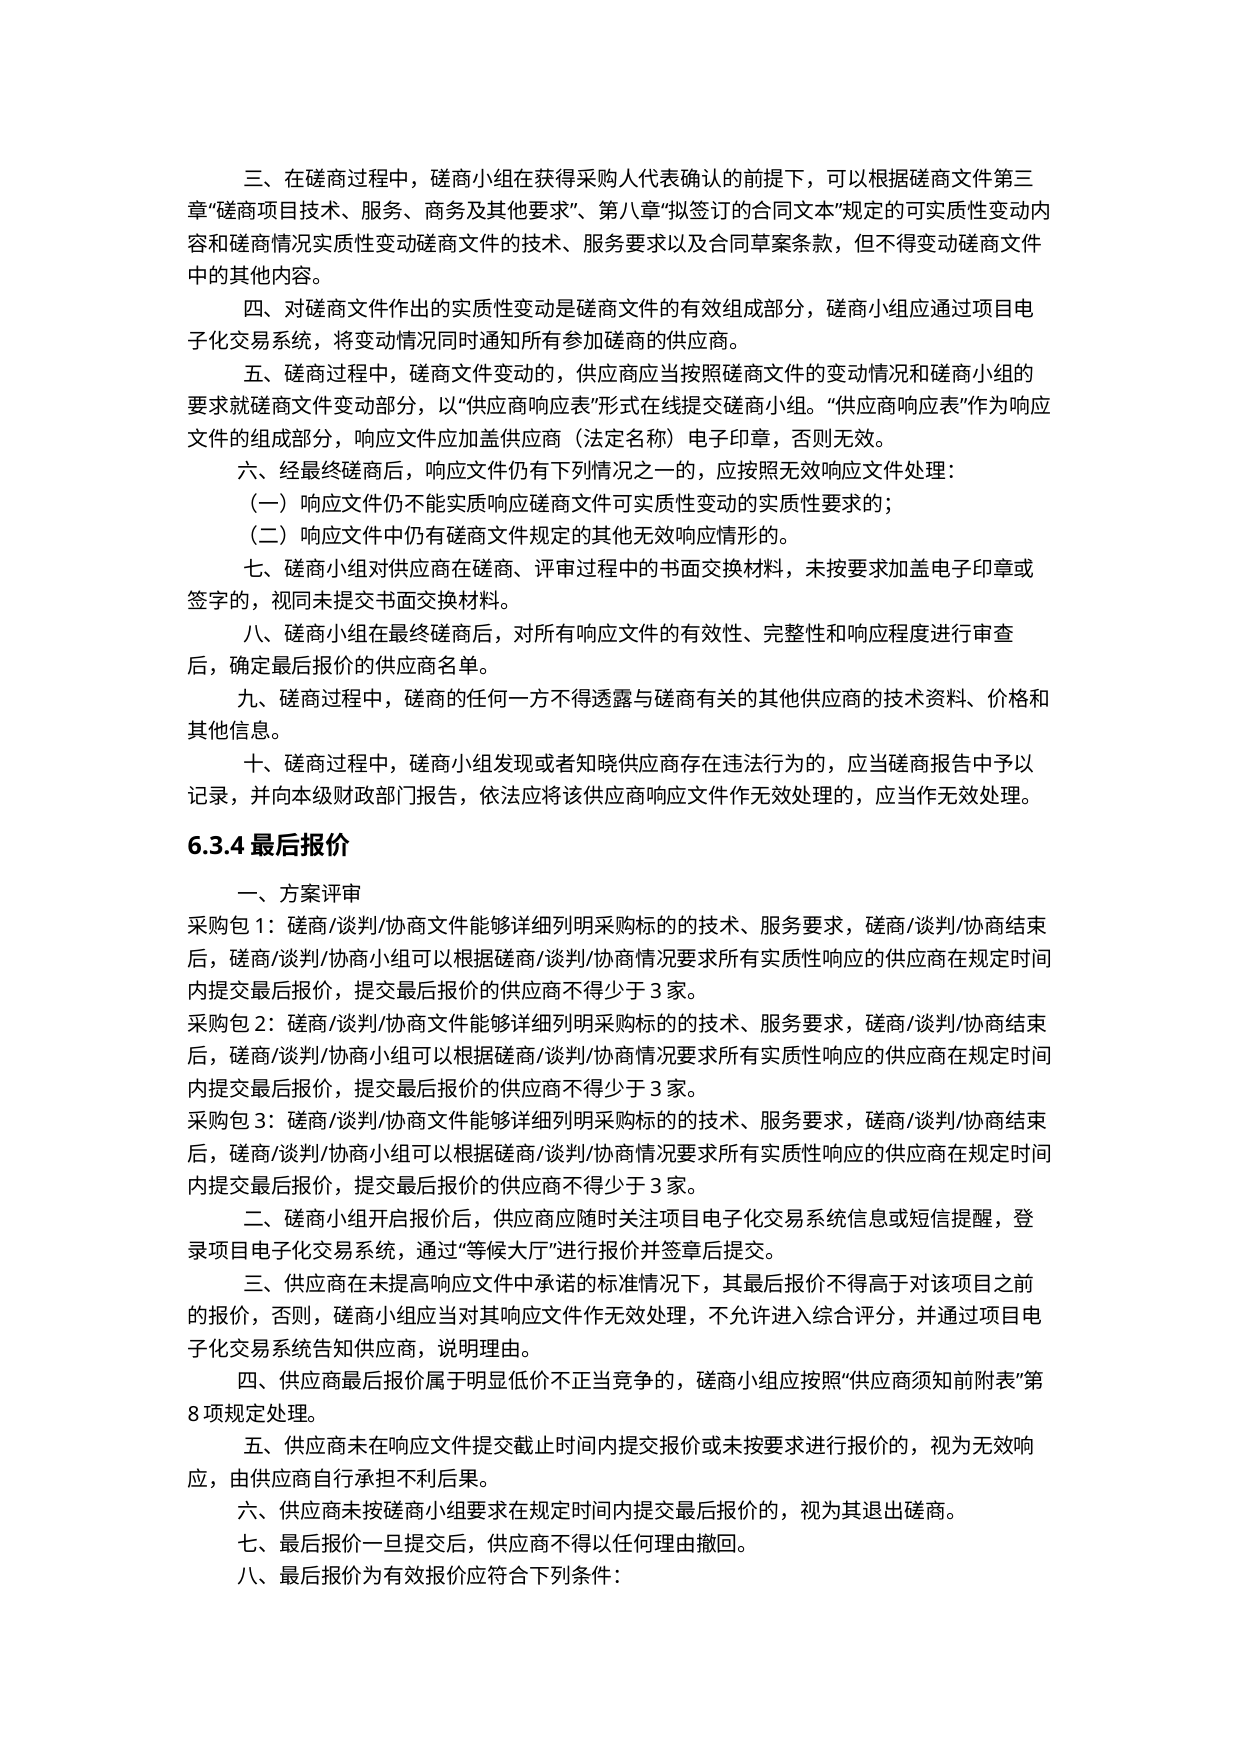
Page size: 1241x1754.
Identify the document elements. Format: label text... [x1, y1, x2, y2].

text 采购包1：磋商/谈判/协商文件能够详细列明采购标的的技术、服务要求，磋商/谈判/协商结束后，磋商/谈判/协商小组可以根据磋商/谈判/协商情况要求所有实质性响应的供应商在规定时间内提交最后报价，提交最后报价的供应商不得少于3家。 [187, 909, 1053, 1007]
text 四、对磋商文件作出的实质性变动是磋商文件的有效组成部分，磋商小组应通过项目电子化交易系统，将变动情况同时通知所有参加磋商的供应商。 [187, 292, 1053, 357]
text （二）响应文件中仍有磋商文件规定的其他无效响应情形的。 [187, 519, 1053, 552]
text 七、磋商小组对供应商在磋商、评审过程中的书面交换材料，未按要求加盖电子印章或签字的，视同未提交书面交换材料。 [187, 552, 1053, 617]
text 二、磋商小组开启报价后，供应商应随时关注项目电子化交易系统信息或短信提醒，登录项目电子化交易系统，通过“等候大厅”进行报价并签章后提交。 [187, 1202, 1053, 1267]
text 五、磋商过程中，磋商文件变动的，供应商应当按照磋商文件的变动情况和磋商小组的要求就磋商文件变动部分，以“供应商响应表”形式在线提交磋商小组。“供应商响应表”作为响应文件的组成部分，响应文件应加盖供应商（法定名称）电子印章，否则无效。 [187, 357, 1053, 454]
text 五、供应商未在响应文件提交截止时间内提交报价或未按要求进行报价的，视为无效响应，由供应商自行承担不利后果。 [187, 1429, 1053, 1494]
text 三、在磋商过程中，磋商小组在获得采购人代表确认的前提下，可以根据磋商文件第三章“磋商项目技术、服务、商务及其他要求”、第八章“拟签订的合同文本”规定的可实质性变动内容和磋商情况实质性变动磋商文件的技术、服务要求以及合同草案条款，但不得变动磋商文件中的其他内容。 [187, 162, 1053, 292]
text 八、最后报价为有效报价应符合下列条件： [187, 1559, 1053, 1592]
text 采购包3：磋商/谈判/协商文件能够详细列明采购标的的技术、服务要求，磋商/谈判/协商结束后，磋商/谈判/协商小组可以根据磋商/谈判/协商情况要求所有实质性响应的供应商在规定时间内提交最后报价，提交最后报价的供应商不得少于3家。 [187, 1104, 1053, 1202]
text 采购包2：磋商/谈判/协商文件能够详细列明采购标的的技术、服务要求，磋商/谈判/协商结束后，磋商/谈判/协商小组可以根据磋商/谈判/协商情况要求所有实质性响应的供应商在规定时间内提交最后报价，提交最后报价的供应商不得少于3家。 [187, 1007, 1053, 1104]
text 6.3.4最后报价 [187, 812, 1053, 877]
text （一）响应文件仍不能实质响应磋商文件可实质性变动的实质性要求的； [187, 487, 1053, 519]
text 七、最后报价一旦提交后，供应商不得以任何理由撤回。 [187, 1527, 1053, 1559]
text 六、经最终磋商后，响应文件仍有下列情况之一的，应按照无效响应文件处理： [187, 454, 1053, 487]
text 六、供应商未按磋商小组要求在规定时间内提交最后报价的，视为其退出磋商。 [187, 1494, 1053, 1527]
text 九、磋商过程中，磋商的任何一方不得透露与磋商有关的其他供应商的技术资料、价格和其他信息。 [187, 682, 1053, 747]
text 四、供应商最后报价属于明显低价不正当竞争的，磋商小组应按照“供应商须知前附表”第8项规定处理。 [187, 1364, 1053, 1429]
text 三、供应商在未提高响应文件中承诺的标准情况下，其最后报价不得高于对该项目之前的报价，否则，磋商小组应当对其响应文件作无效处理，不允许进入综合评分，并通过项目电子化交易系统告知供应商，说明理由。 [187, 1267, 1053, 1364]
text 一、方案评审 [187, 877, 1053, 909]
text 八、磋商小组在最终磋商后，对所有响应文件的有效性、完整性和响应程度进行审查后，确定最后报价的供应商名单。 [187, 617, 1053, 682]
text 十、磋商过程中，磋商小组发现或者知晓供应商存在违法行为的，应当磋商报告中予以记录，并向本级财政部门报告，依法应将该供应商响应文件作无效处理的，应当作无效处理。 [187, 747, 1053, 812]
